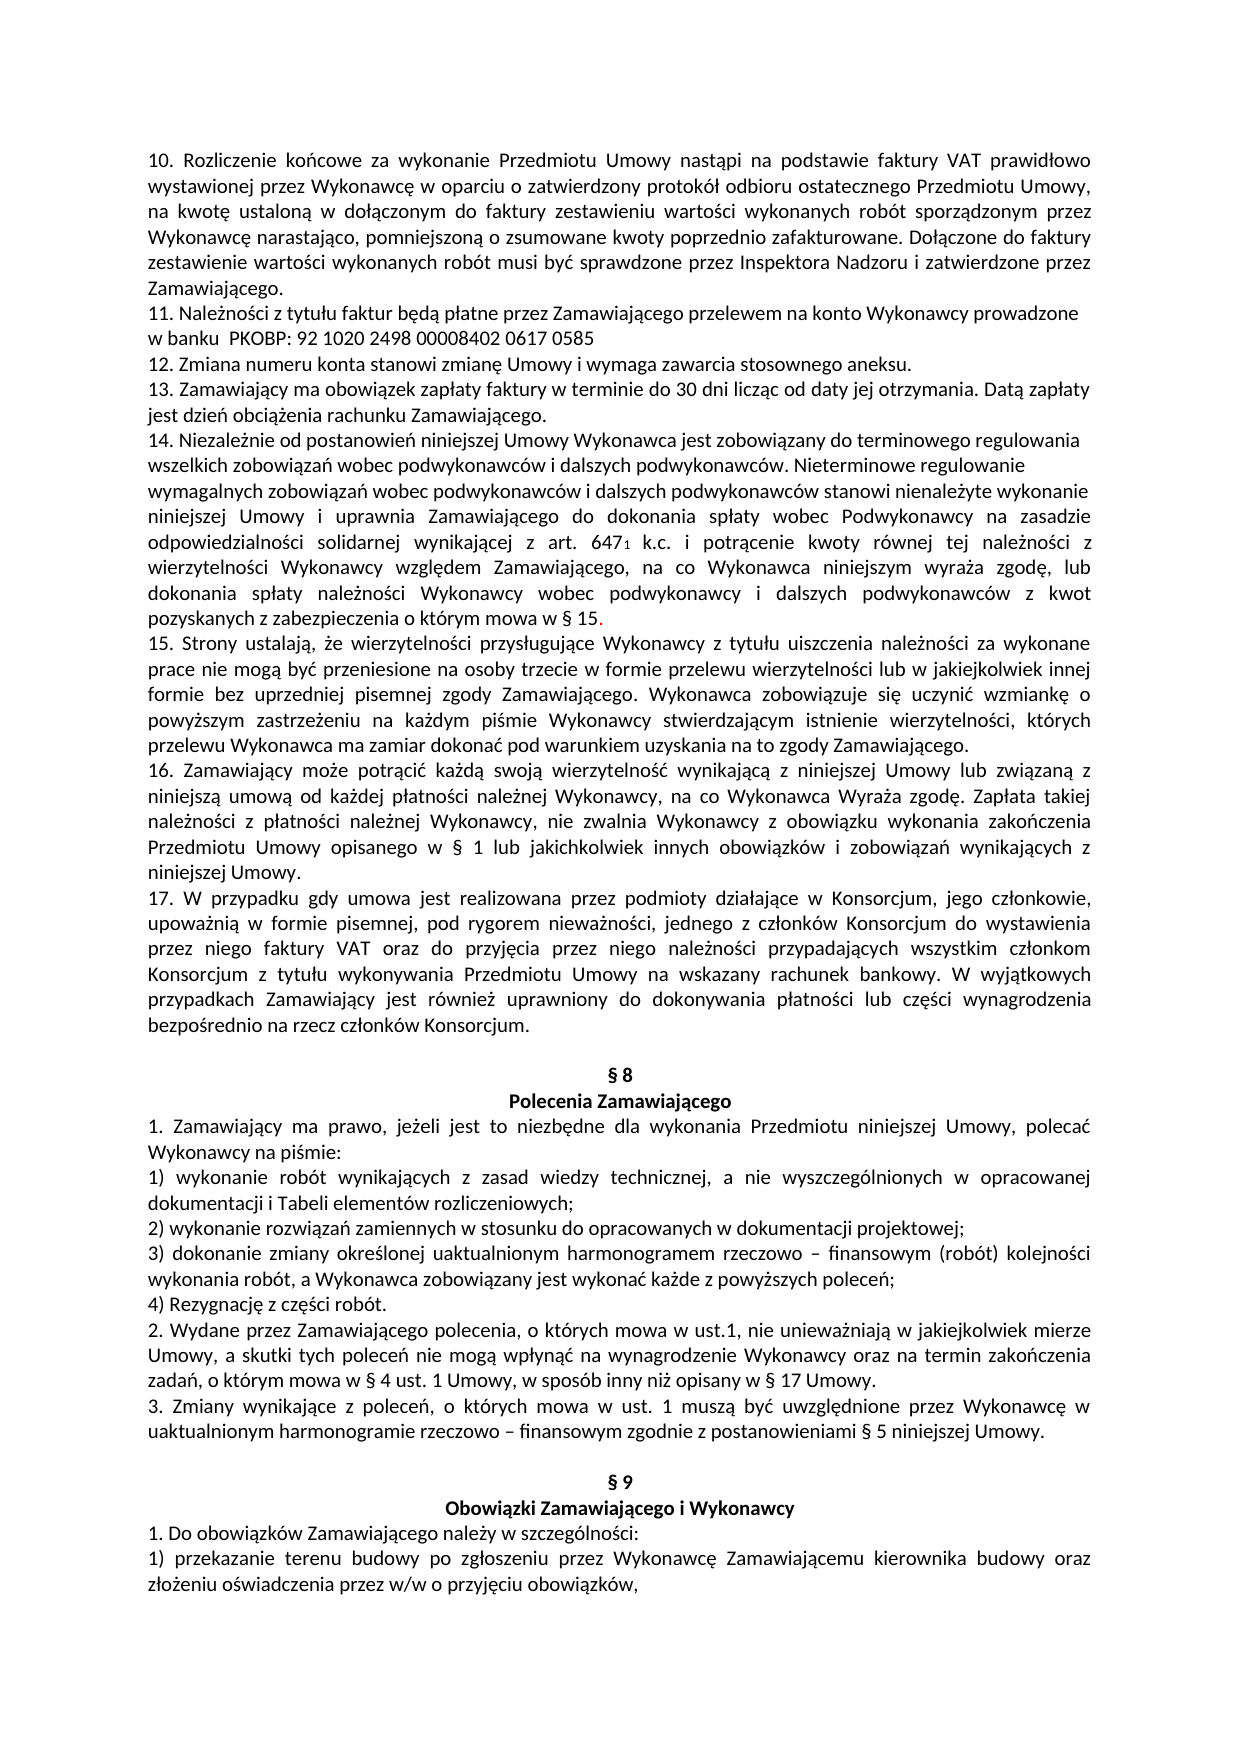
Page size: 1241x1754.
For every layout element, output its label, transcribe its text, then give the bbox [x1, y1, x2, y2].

text 14. Niezależnie od postanowień niniejszej Umowy Wykonawca jest zobowiązany do terminowego regulowania [148, 427, 1093, 453]
text 13. Zamawiający ma obowiązek zapłaty faktury w terminie do 30 dni licząc od daty jej otrzymania. Datą zapłaty jest dzień obciążenia rachunku Zamawiającego. [148, 376, 1093, 427]
text 3. Zmiany wynikające z poleceń, o których mowa w ust. 1 muszą być uwzględnione przez Wykonawcę w uaktualnionym harmonogramie rzeczowo – finansowym zgodnie z postanowieniami § 5 niniejszej Umowy. [148, 1393, 1093, 1444]
text 1) przekazanie terenu budowy po zgłoszeniu przez Wykonawcę Zamawiającemu kierownika budowy oraz złożeniu oświadczenia przez w/w o przyjęciu obowiązków, [148, 1546, 1093, 1596]
text wymagalnych zobowiązań wobec podwykonawców i dalszych podwykonawców stanowi nienależyte wykonanie [148, 478, 1093, 503]
text wszelkich zobowiązań wobec podwykonawców i dalszych podwykonawców. Nieterminowe regulowanie [148, 453, 1093, 478]
text 1. Zamawiający ma prawo, jeżeli jest to niezbędne dla wykonania Przedmiotu niniejszej Umowy, polecać Wykonawcy na piśmie: [148, 1113, 1093, 1164]
text 3) dokonanie zmiany określonej uaktualnionym harmonogramem rzeczowo – finansowym (robót) kolejności wykonania robót, a Wykonawca zobowiązany jest wykonać każde z powyższych poleceń; [148, 1241, 1093, 1291]
text 2) wykonanie rozwiązań zamiennych w stosunku do opracowanych w dokumentacji projektowej; [148, 1215, 1093, 1241]
text § 8 [148, 1063, 1093, 1088]
text 11. Należności z tytułu faktur będą płatne przez Zamawiającego przelewem na konto Wykonawcy prowadzone [148, 300, 1093, 326]
text 12. Zmiana numeru konta stanowi zmianę Umowy i wymaga zawarcia stosownego aneksu. [148, 351, 1093, 376]
text 4) Rezygnację z części robót. [148, 1291, 1093, 1317]
text 16. Zamawiający może potrącić każdą swoją wierzytelność wynikającą z niniejszej Umowy lub związaną z niniejszą umową od każdej płatności należnej Wykonawcy, na co Wykonawca Wyraża zgodę. Zapłata takiej należności z płatności należnej Wykonawcy, nie zwalnia Wykonawcy z obowiązku wykonania zakończenia Przedmiotu Umowy opisanego w § 1 lub jakichkolwiek innych obowiązków i zobowiązań wynikających z niniejszej Umowy. [148, 758, 1093, 885]
text Obowiązki Zamawiającego i Wykonawcy [148, 1495, 1093, 1520]
text 17. W przypadku gdy umowa jest realizowana przez podmioty działające w Konsorcjum, jego członkowie, upoważnią w formie pisemnej, pod rygorem nieważności, jednego z członków Konsorcjum do wystawienia przez niego faktury VAT oraz do przyjęcia przez niego należności przypadających wszystkim członkom Konsorcjum z tytułu wykonywania Przedmiotu Umowy na wskazany rachunek bankowy. W wyjątkowych przypadkach Zamawiający jest również uprawniony do dokonywania płatności lub części wynagrodzenia bezpośrednio na rzecz członków Konsorcjum. [148, 885, 1093, 1037]
text 1) wykonanie robót wynikających z zasad wiedzy technicznej, a nie wyszczególnionych w opracowanej dokumentacji i Tabeli elementów rozliczeniowych; [148, 1164, 1093, 1215]
text § 9 [148, 1469, 1093, 1495]
text 1. Do obowiązków Zamawiającego należy w szczególności: [148, 1520, 1093, 1546]
text w banku PKOBP: 92 1020 2498 00008402 0617 0585 [148, 326, 1093, 351]
text Polecenia Zamawiającego [148, 1088, 1093, 1113]
text 10. Rozliczenie końcowe za wykonanie Przedmiotu Umowy nastąpi na podstawie faktury VAT prawidłowo wystawionej przez Wykonawcę w oparciu o zatwierdzony protokół odbioru ostatecznego Przedmiotu Umowy, na kwotę ustaloną w dołączonym do faktury zestawieniu wartości wykonanych robót sporządzonym przez Wykonawcę narastająco, pomniejszoną o zsumowane kwoty poprzednio zafakturowane. Dołączone do faktury zestawienie wartości wykonanych robót musi być sprawdzone przez Inspektora Nadzoru i zatwierdzone przez Zamawiającego. [148, 148, 1093, 300]
text 2. Wydane przez Zamawiającego polecenia, o których mowa w ust.1, nie unieważniają w jakiejkolwiek mierze Umowy, a skutki tych poleceń nie mogą wpłynąć na wynagrodzenie Wykonawcy oraz na termin zakończenia zadań, o którym mowa w § 4 ust. 1 Umowy, w sposób inny niż opisany w § 17 Umowy. [148, 1317, 1093, 1393]
text niniejszej Umowy i uprawnia Zamawiającego do dokonania spłaty wobec Podwykonawcy na zasadzie odpowiedzialności solidarnej wynikającej z art. 6471 k.c. i potrącenie kwoty równej tej należności z wierzytelności Wykonawcy względem Zamawiającego, na co Wykonawca niniejszym wyraża zgodę, lub dokonania spłaty należności Wykonawcy wobec podwykonawcy i dalszych podwykonawców z kwot pozyskanych z zabezpieczenia o którym mowa w § 15. [148, 503, 1093, 631]
text 15. Strony ustalają, że wierzytelności przysługujące Wykonawcy z tytułu uiszczenia należności za wykonane prace nie mogą być przeniesione na osoby trzecie w formie przelewu wierzytelności lub w jakiejkolwiek innej formie bez uprzedniej pisemnej zgody Zamawiającego. Wykonawca zobowiązuje się uczynić wzmiankę o powyższym zastrzeżeniu na każdym piśmie Wykonawcy stwierdzającym istnienie wierzytelności, których przelewu Wykonawca ma zamiar dokonać pod warunkiem uzyskania na to zgody Zamawiającego. [148, 631, 1093, 758]
